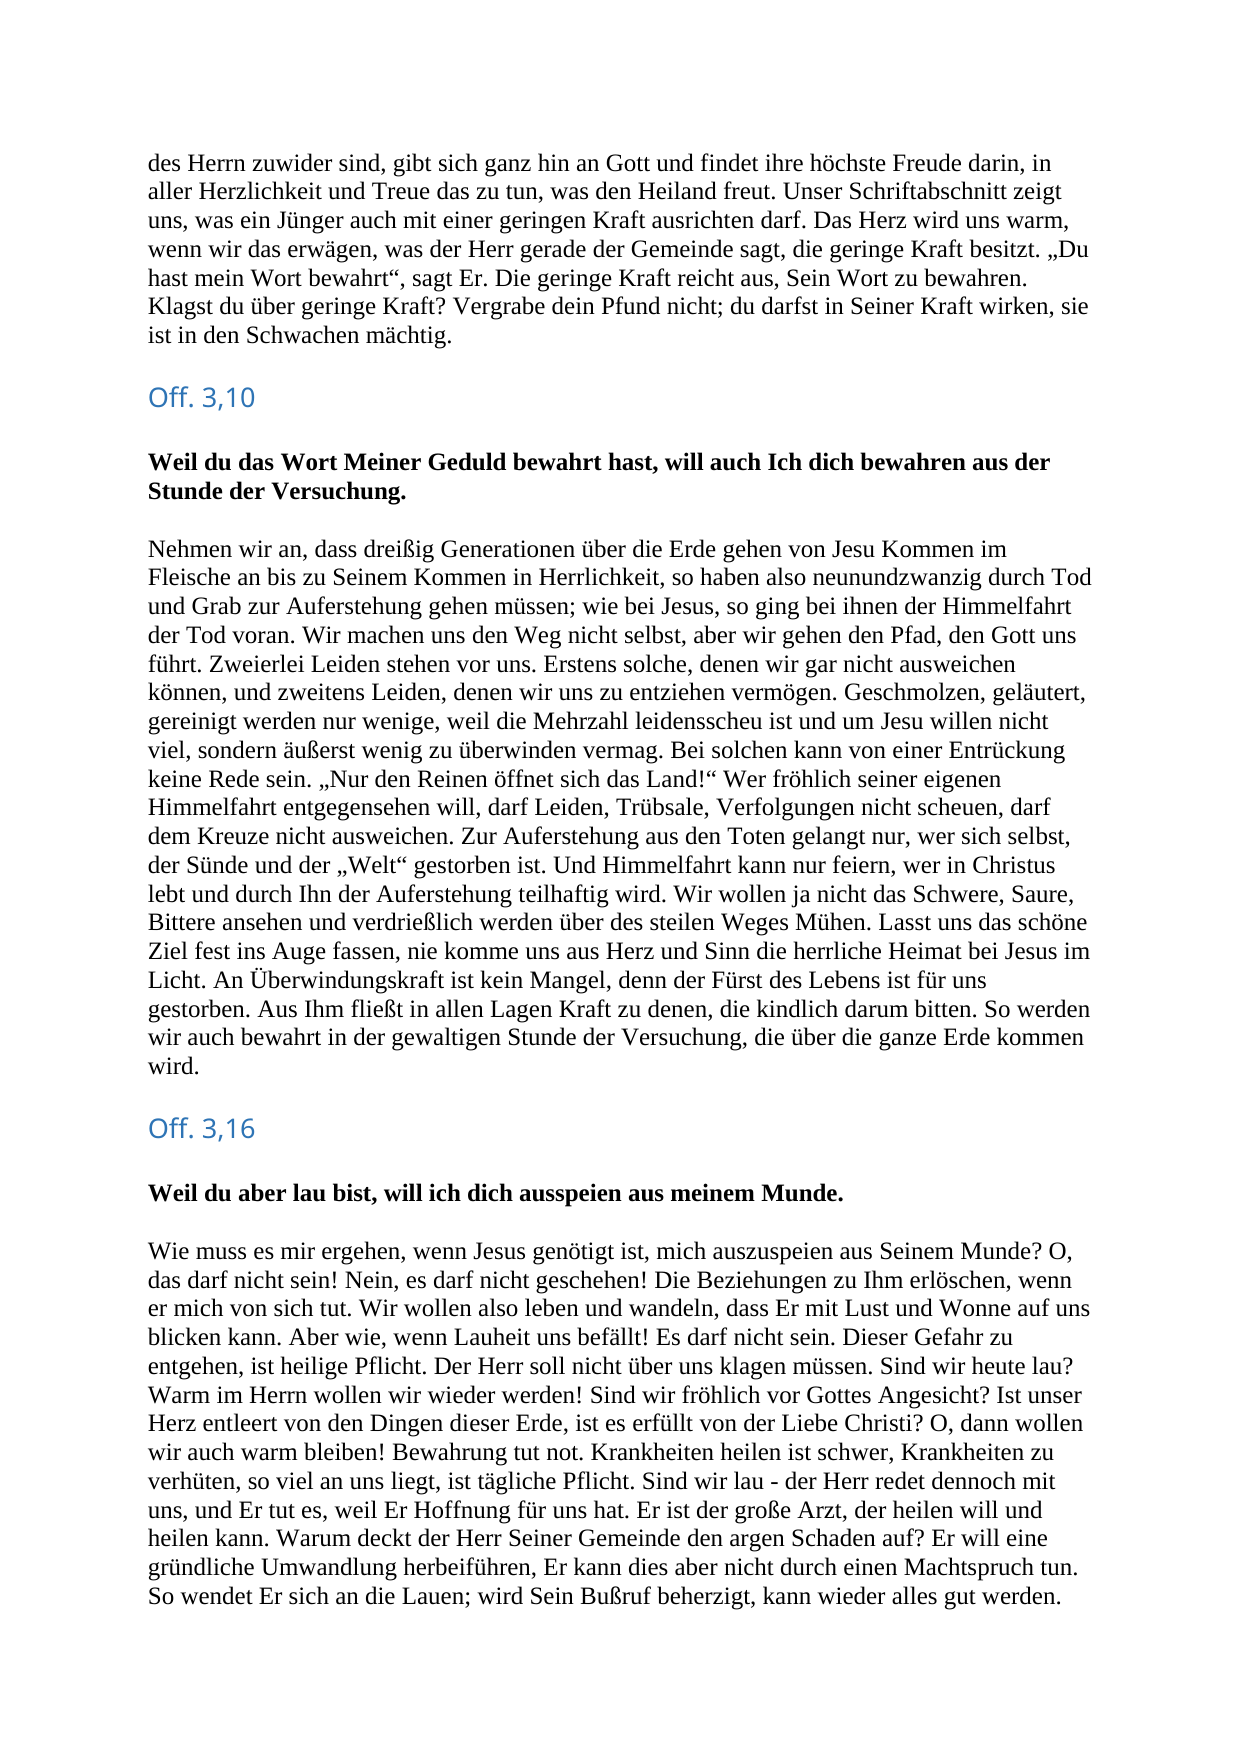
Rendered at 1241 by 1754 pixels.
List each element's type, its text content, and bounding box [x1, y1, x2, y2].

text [148, 148, 1093, 349]
text Weil du das Wort Meiner Geduld bewahrt hast, will auch Ich dich bewahren aus der Stunde der Versuchung. [148, 447, 1093, 504]
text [148, 1236, 1093, 1610]
subtitle Off. 3,16 [148, 1109, 1093, 1146]
text Weil du aber lau bist, will ich dich ausspeien aus meinem Munde. [148, 1178, 1093, 1207]
subtitle Off. 3,10 [148, 378, 1093, 415]
text Nehmen wir an, dass dreißig Generationen über die Erde gehen von Jesu Kommen im Fleische an bis zu Seinem Kommen in Herrlichkeit, so haben also neunundzwanzig durch Tod und Grab zur Auferstehung gehen müssen; wie bei Jesus, so ging bei ihnen der Himmelfahrt der Tod voran. Wir machen uns den Weg nicht selbst, aber wir gehen den Pfad, den Gott uns führt. Zweierlei Leiden stehen vor uns. Erstens solche, denen wir gar nicht ausweichen können, und zweitens Leiden, denen wir uns zu entziehen vermögen. Geschmolzen, geläutert, gereinigt werden nur wenige, weil die Mehrzahl leidensscheu ist und um Jesu willen nicht viel, sondern äußerst wenig zu überwinden vermag. Bei solchen kann von einer Entrückung keine Rede sein. „Nur den Reinen öffnet sich das Land!“ Wer fröhlich seiner eigenen Himmelfahrt entgegensehen will, darf Leiden, Trübsale, Verfolgungen nicht scheuen, darf dem Kreuze nicht ausweichen. Zur Auferstehung aus den Toten gelangt nur, wer sich selbst, der Sünde und der „Welt“ gestorben ist. Und Himmelfahrt kann nur feiern, wer in Christus lebt und durch Ihn der Auferstehung teilhaftig wird. Wir wollen ja nicht das Schwere, Saure, Bittere ansehen und verdrießlich werden über des steilen Weges Mühen. Lasst uns das schöne Ziel fest ins Auge fassen, nie komme uns aus Herz und Sinn die herrliche Heimat bei Jesus im Licht. An Überwindungskraft ist kein Mangel, denn der Fürst des Lebens ist für uns gestorben. Aus Ihm fließt in allen Lagen Kraft zu denen, die kindlich darum bitten. So werden wir auch bewahrt in der gewaltigen Stunde der Versuchung, die über die ganze Erde kommen wird. [148, 534, 1093, 1080]
